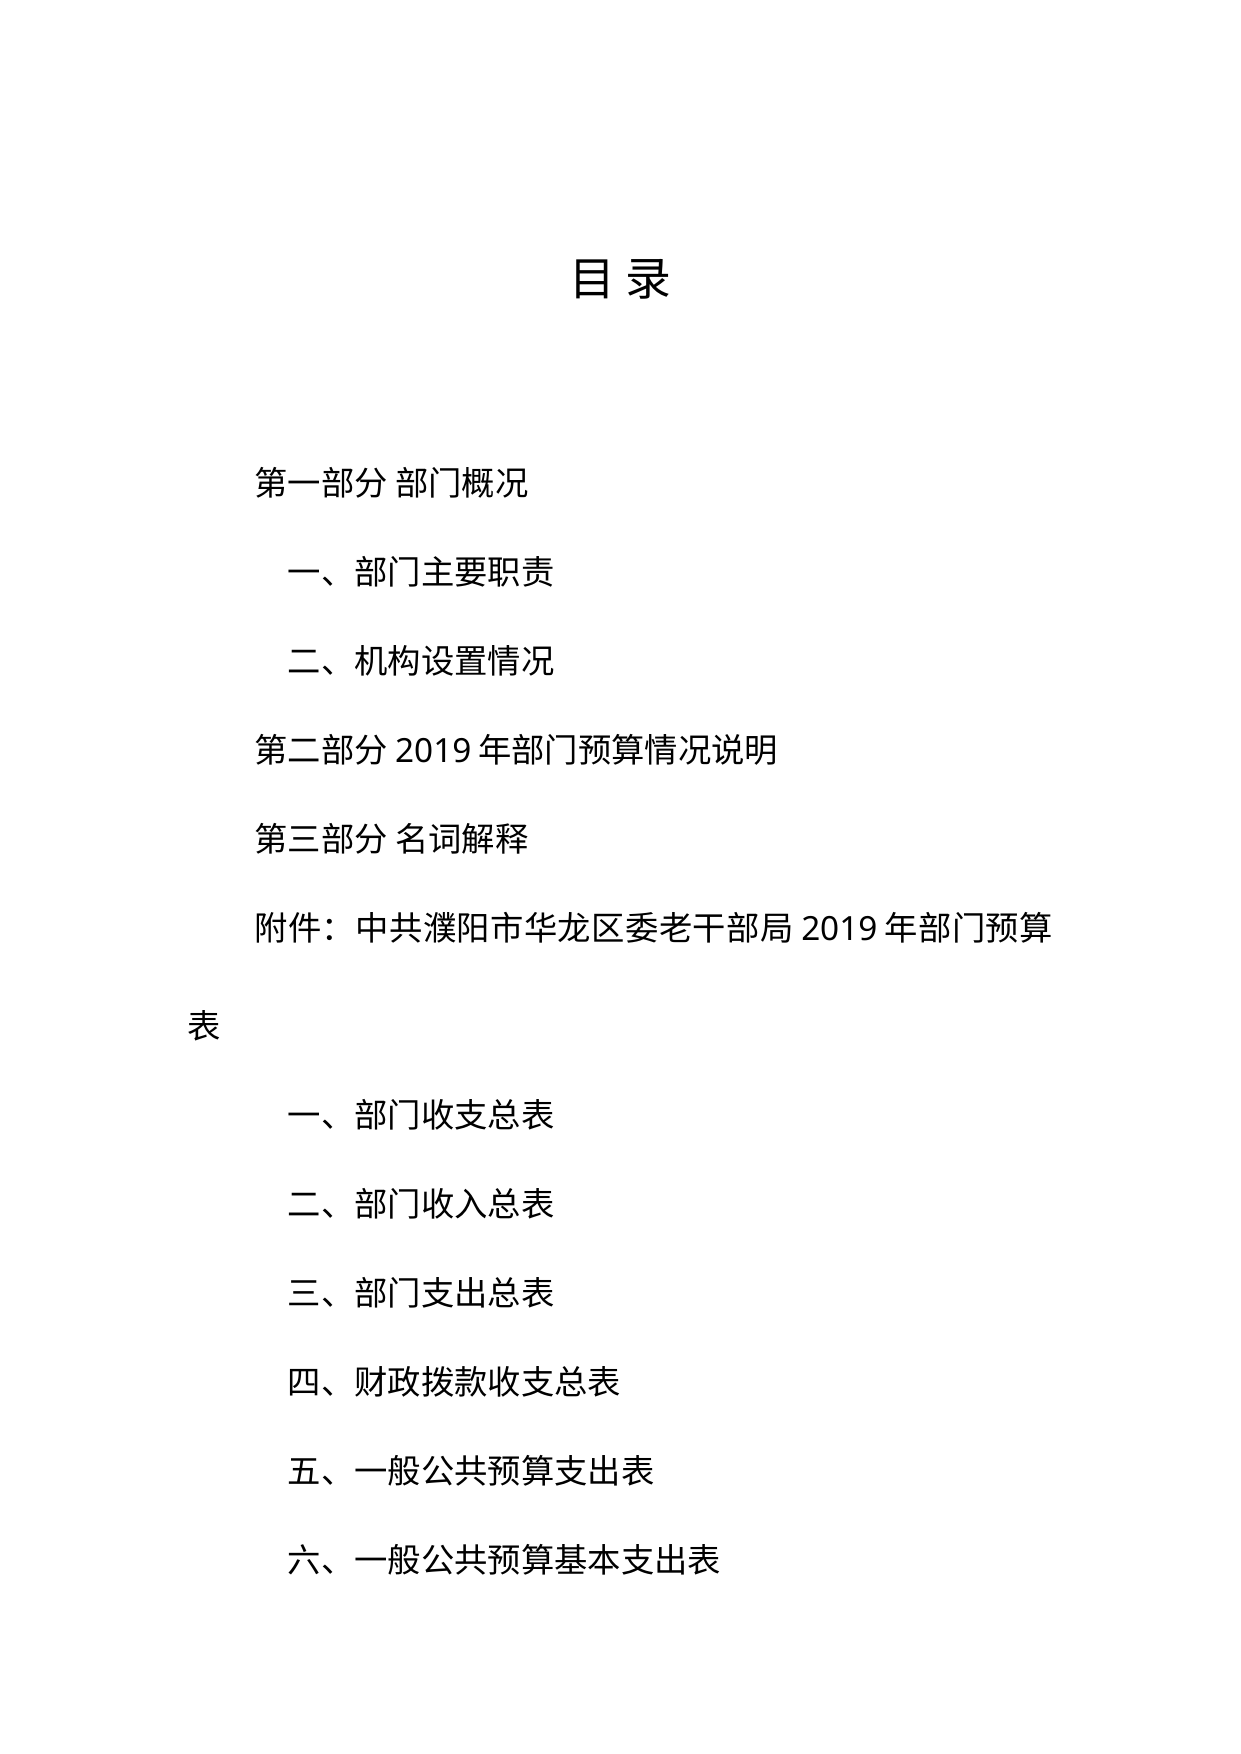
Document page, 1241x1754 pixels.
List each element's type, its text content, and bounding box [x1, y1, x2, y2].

text 第三部分 名词解释 [187, 804, 1053, 869]
text 六、一般公共预算基本支出表 [187, 1525, 1053, 1590]
text 第一部分 部门概况 [187, 448, 1053, 513]
text 二、机构设置情况 [187, 626, 1053, 691]
text 一、部门主要职责 [187, 537, 1053, 602]
text 第二部分 2019年部门预算情况说明 [187, 715, 1053, 780]
text 二、部门收入总表 [187, 1169, 1053, 1234]
text 五、一般公共预算支出表 [187, 1436, 1053, 1501]
text 一、部门收支总表 [187, 1080, 1053, 1145]
text 四、财政拨款收支总表 [187, 1347, 1053, 1412]
text 附件：中共濮阳市华龙区委老干部局2019年部门预算表 [187, 893, 1053, 1056]
text 目 录 [187, 227, 1053, 324]
text 三、部门支出总表 [187, 1258, 1053, 1323]
